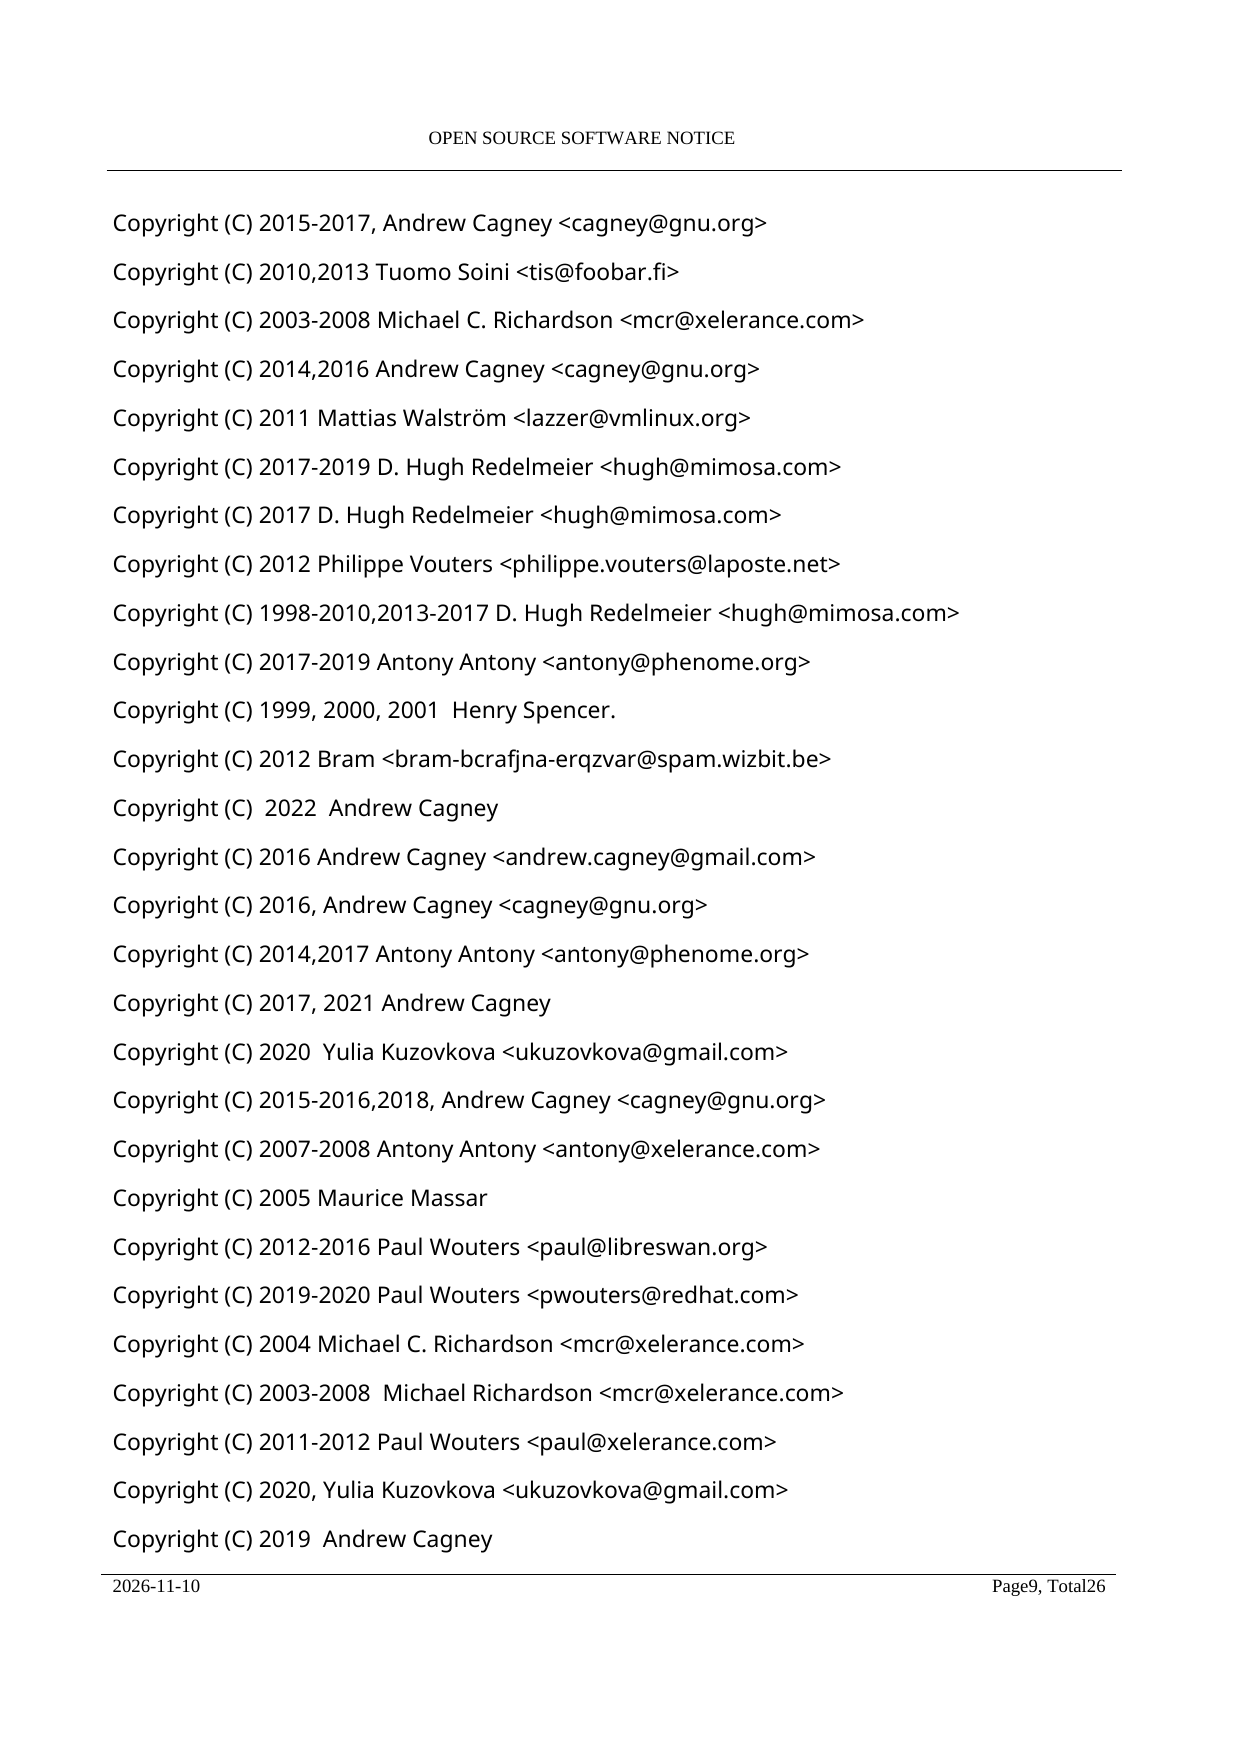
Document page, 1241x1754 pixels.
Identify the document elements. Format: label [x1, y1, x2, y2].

text [112, 206, 1128, 1555]
